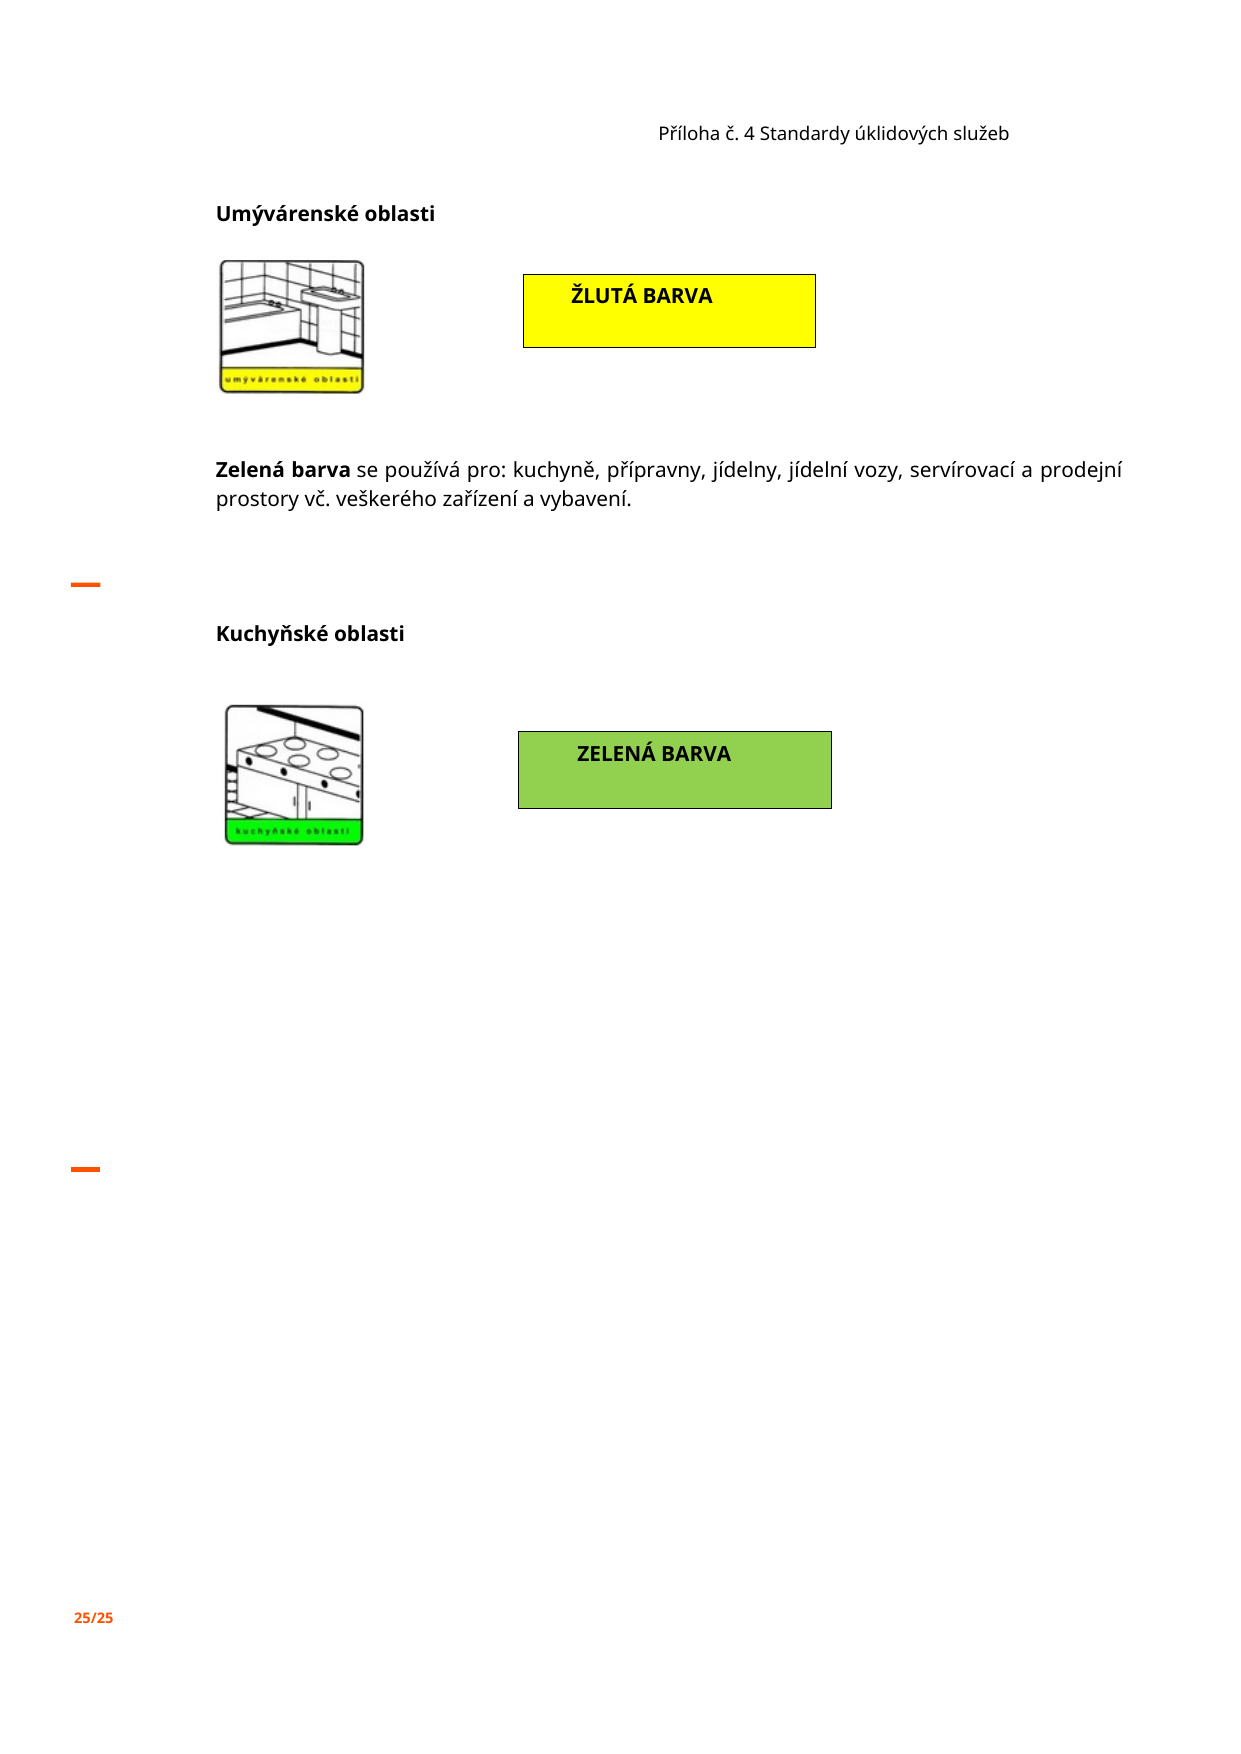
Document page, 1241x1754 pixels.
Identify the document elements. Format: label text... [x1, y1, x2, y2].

text Kuchyňské oblasti [216, 619, 1122, 648]
text Umývárenské oblasti [216, 199, 1122, 227]
picture [215, 255, 370, 399]
picture [221, 701, 369, 851]
text Zelená barva se používá pro: kuchyně, přípravny, jídelny, jídelní vozy, servírovací a prodejní prostory vč. veškerého zařízení a vybavení. [216, 456, 1122, 512]
